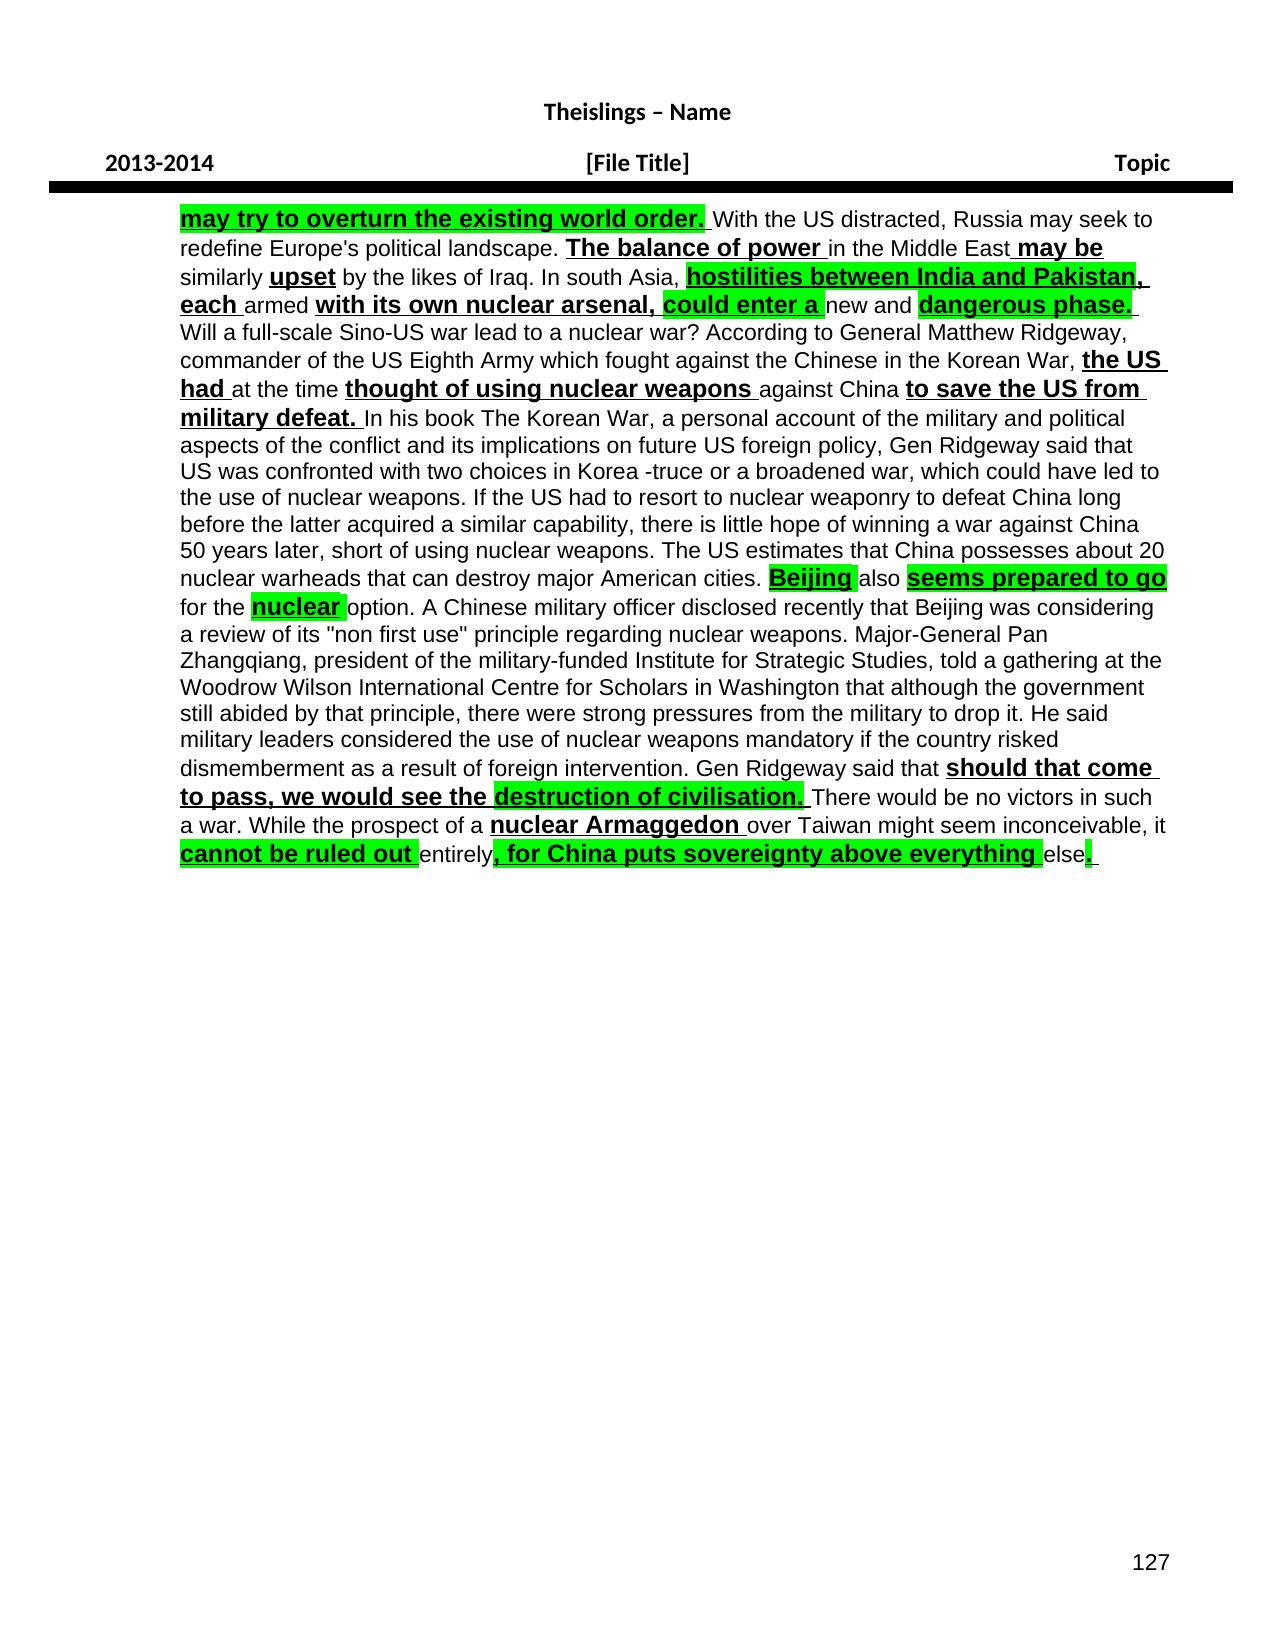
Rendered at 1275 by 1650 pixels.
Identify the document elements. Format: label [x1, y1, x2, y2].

text [180, 204, 1170, 868]
